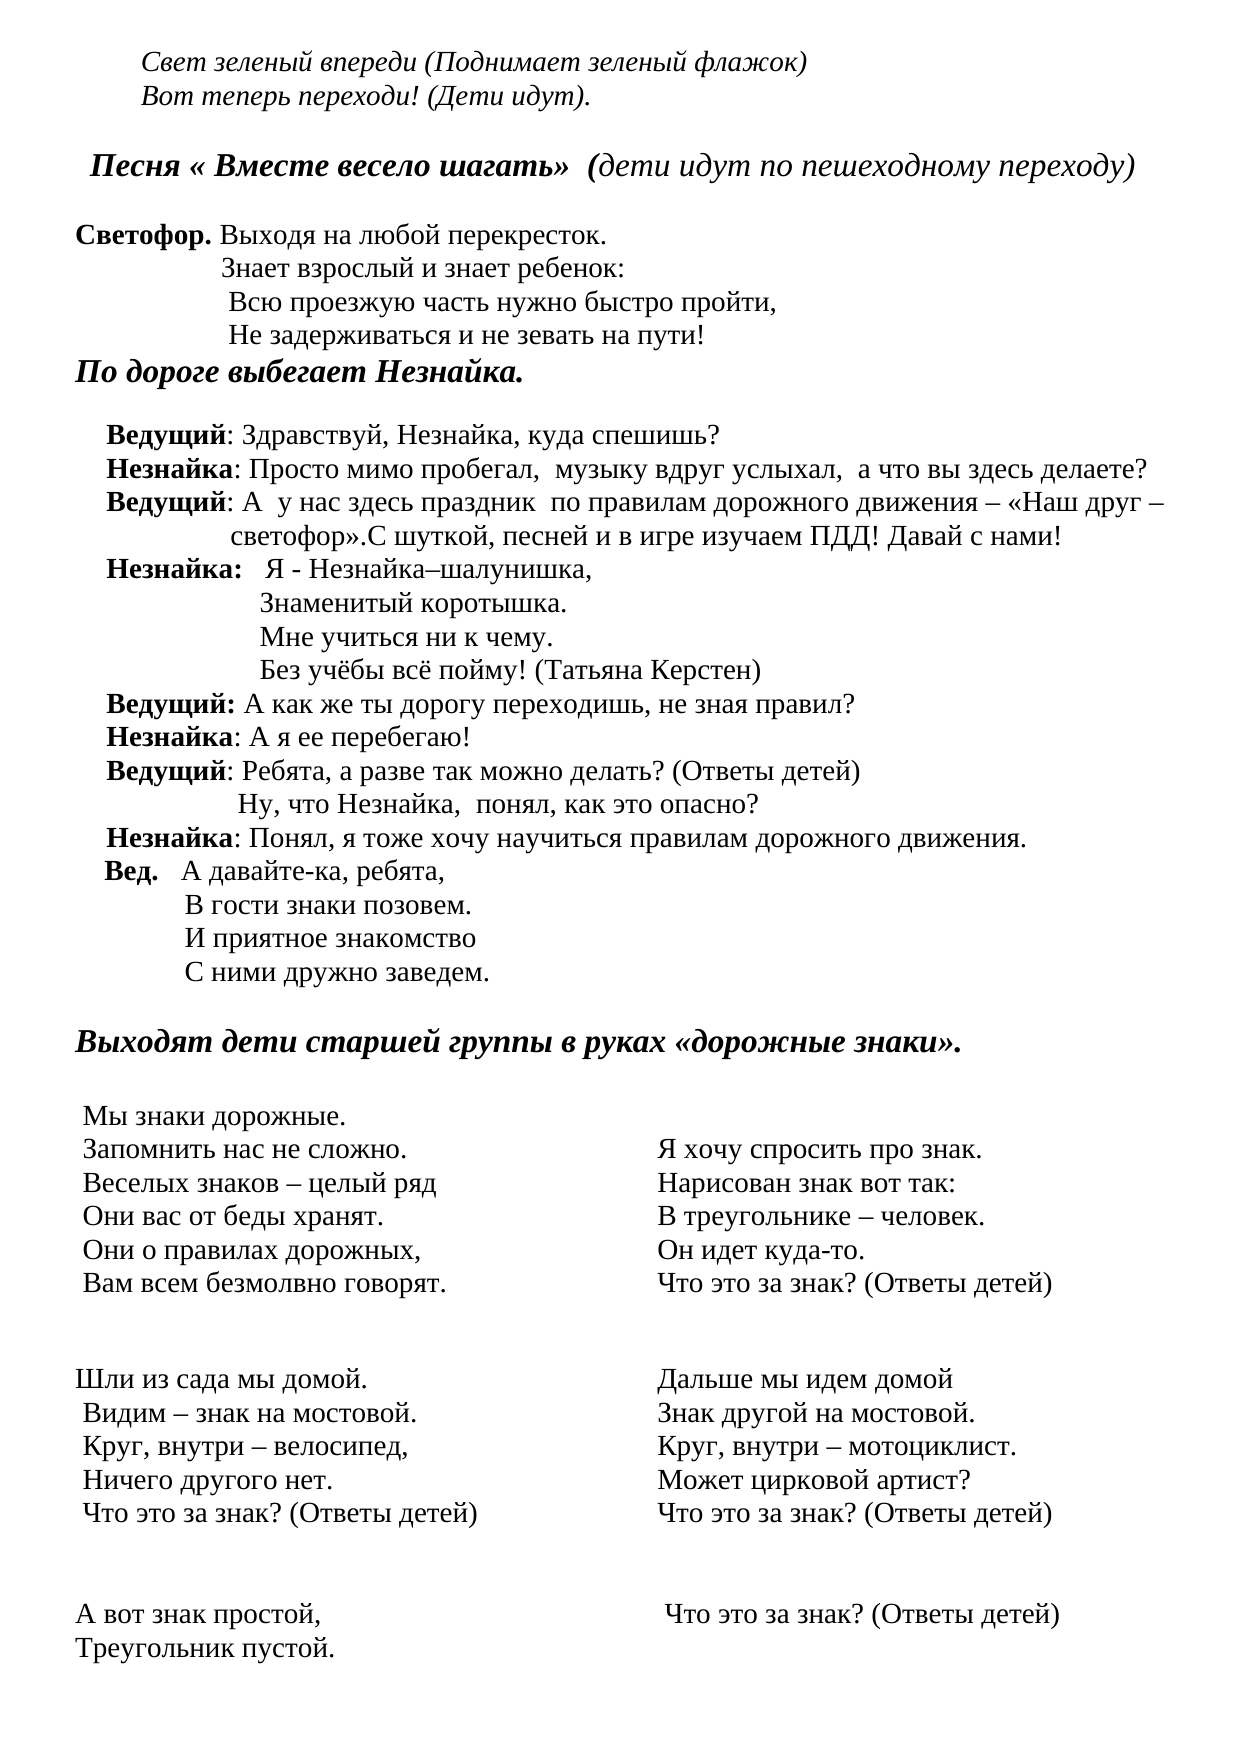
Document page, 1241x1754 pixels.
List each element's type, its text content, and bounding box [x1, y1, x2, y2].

text Что это за знак? (Ответы детей) [657, 1266, 1165, 1299]
text Ведущий: А у нас здесь праздник по правилам дорожного движения – «Наш друг – [75, 484, 1165, 518]
text Знак другой на мостовой. Круг, внутри – мотоциклист. Может цирковой артист? [657, 1395, 1165, 1496]
text Что это за знак? (Ответы детей) [657, 1496, 1165, 1529]
text Ведущий: А как же ты дорогу переходишь, не зная правил? [75, 686, 1165, 719]
text Мне учиться ни к чему. [75, 619, 1165, 652]
text Мы знаки дорожные. Запомнить нас не сложно. Веселых знаков – целый ряд Они вас от беды хранят. Они о правилах дорожных, Вам всем безмолвно говорят. [75, 1098, 583, 1299]
text Без учёбы всё пойму! (Татьяна Керстен) [75, 652, 1165, 686]
text Выходят дети старшей группы в руках «дорожные знаки». [75, 988, 1165, 1059]
text Незнайка: Просто мимо пробегал, музыку вдруг услыхал, а что вы здесь делаете? [75, 451, 1165, 484]
text Незнайка: Понял, я тоже хочу научиться правилам дорожного движения. [75, 820, 1165, 853]
text А вот знак простой, Треугольник пустой. [75, 1596, 583, 1663]
text светофор».С шуткой, песней и в игре изучаем ПДД! Давай с нами! [75, 518, 1165, 552]
text Знаменитый коротышка. [75, 585, 1165, 619]
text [657, 1596, 1165, 1692]
text Шли из сада мы домой. Видим – знак на мостовой. Круг, внутри – велосипед, Ничего другого нет. [75, 1361, 583, 1496]
text Я хочу спросить про знак. [657, 1098, 1165, 1165]
text Светофор. Выходя на любой перекресток. Знает взрослый и знает ребенок: Всю проезжую часть нужно быстро пройти, Не задерживаться и не зевать на пути! По дороге выбегает Незнайка. [75, 183, 1165, 389]
text Он идет куда-то. [657, 1232, 1165, 1266]
text Незнайка: Я - Незнайка–шалунишка, [75, 552, 1165, 585]
text Незнайка: А я ее перебегаю! [75, 719, 1165, 753]
text Свет зеленый впереди (Поднимает зеленый флажок) Вот теперь переходи! (Дети идут). [75, 44, 1165, 111]
text Что это за знак? (Ответы детей) [75, 1496, 583, 1529]
text Дальше мы идем домой [657, 1361, 1165, 1395]
text Ну, что Незнайка, понял, как это опасно? [75, 786, 1165, 820]
text Ведущий: Здравствуй, Незнайка, куда спешишь? [75, 417, 1165, 451]
text Вед. А давайте-ка, ребята, В гости знаки позовем. И приятное знакомство С ними дружно заведем. [75, 853, 1165, 988]
text Нарисован знак вот так: В треугольнике – человек. [657, 1165, 1165, 1232]
text Ведущий: Ребята, а разве так можно делать? (Ответы детей) [75, 753, 1165, 786]
text Песня « Вместе весело шагать» (дети идут по пешеходному переходу) [75, 145, 1165, 183]
